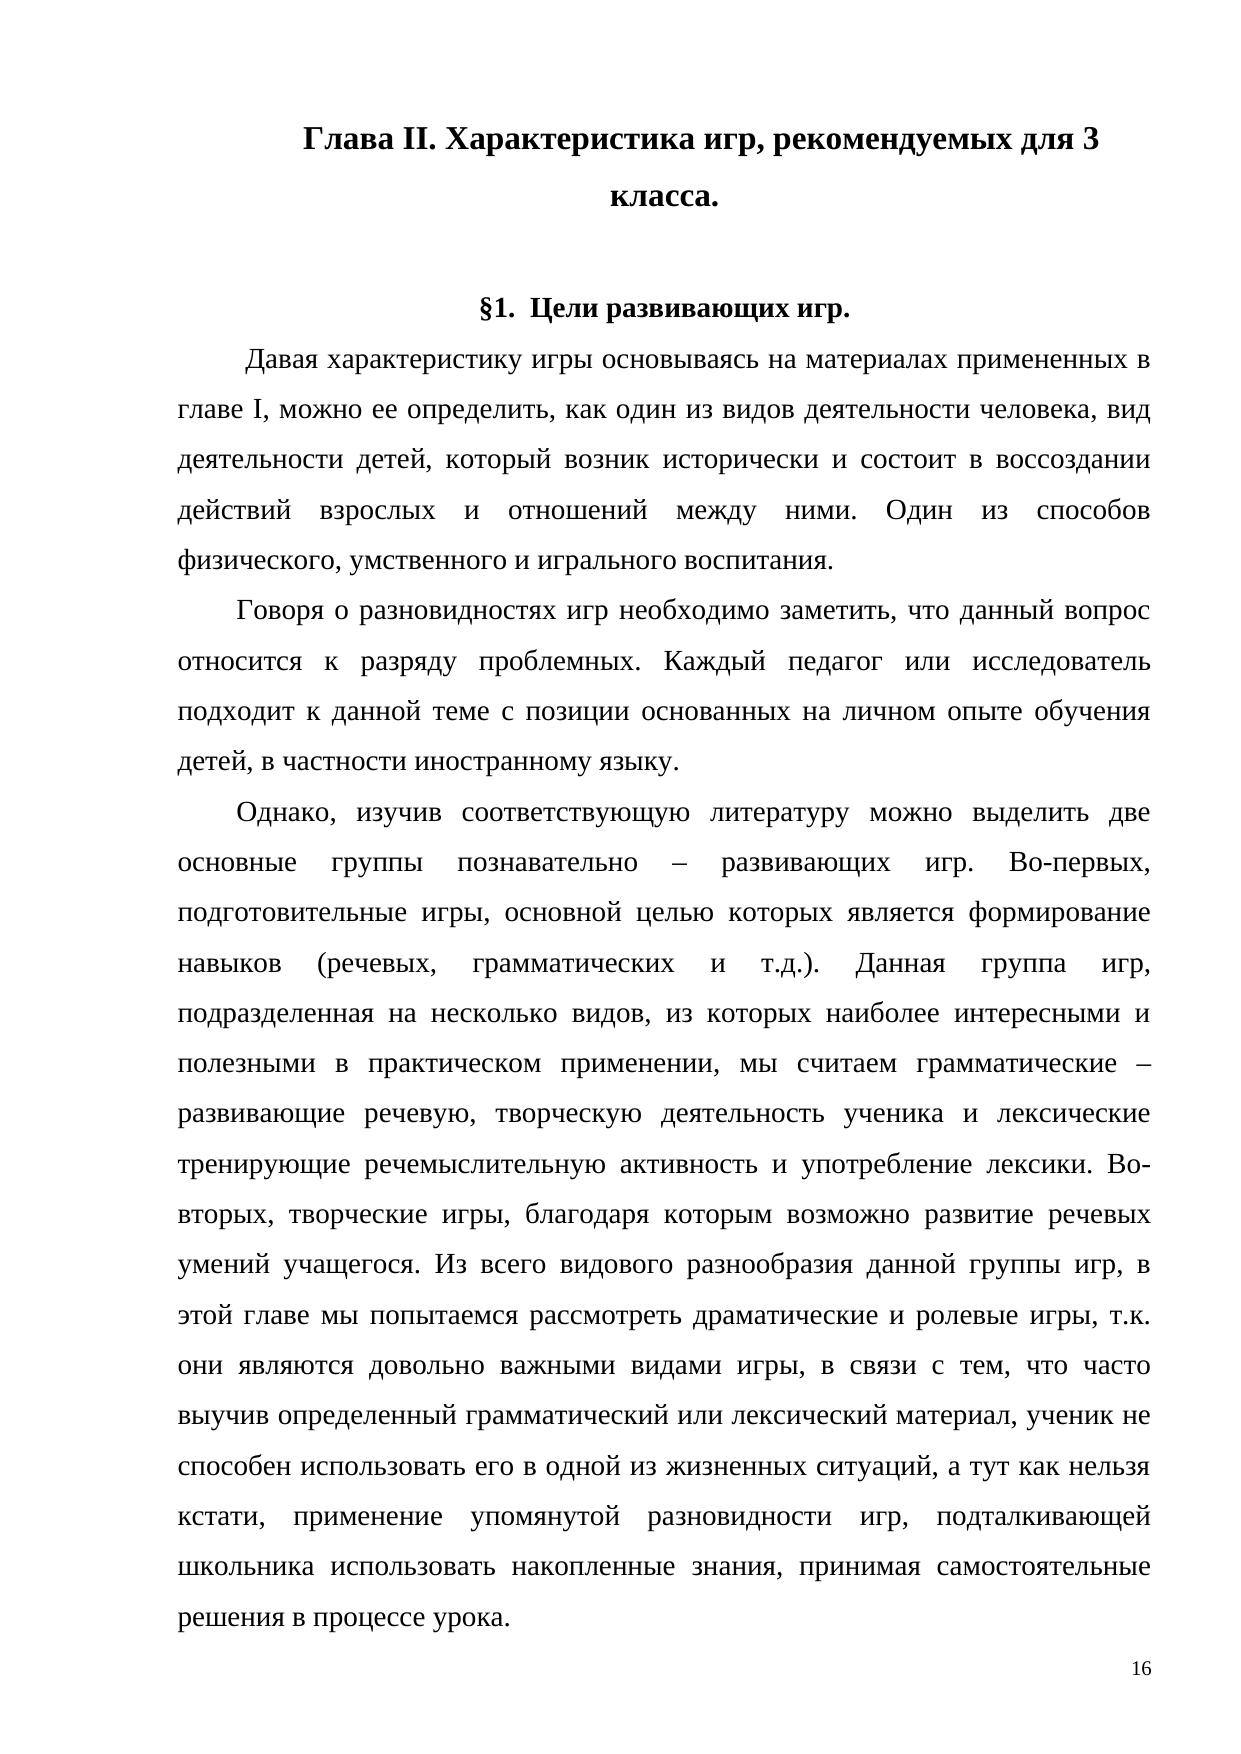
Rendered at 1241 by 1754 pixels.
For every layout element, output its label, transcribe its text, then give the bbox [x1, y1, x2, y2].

text Давая характеристику игры основываясь на материалах примененных в главе І, можно ее определить, как один из видов деятельности человека, вид деятельности детей, который возник исторически и состоит в воссоздании действий взрослых и отношений между ними. Один из способов физического, умственного и игрального воспитания. [177, 341, 1152, 576]
text Глава ІІ. Характеристика игр, рекомендуемых для 3 класса. [177, 118, 1152, 214]
text Однако, изучив соответствующую литературу можно выделить две основные группы познавательно – развивающих игр. Во-первых, подготовительные игры, основной целью которых является формирование навыков (речевых, грамматических и т.д.). Данная группа игр, подразделенная на несколько видов, из которых наиболее интересными и полезными в практическом применении, мы считаем грамматические – развивающие речевую, творческую деятельность ученика и лексические тренирующие речемыслительную активность и употребление лексики. Во-вторых, творческие игры, благодаря которым возможно развитие речевых умений учащегося. Из всего видового разнообразия данной группы игр, в этой главе мы попытаемся рассмотреть драматические и ролевые игры, т.к. они являются довольно важными видами игры, в связи с тем, что часто выучив определенный грамматический или лексический материал, ученик не способен использовать его в одной из жизненных ситуаций, а тут как нельзя кстати, применение упомянутой разновидности игр, подталкивающей школьника использовать накопленные знания, принимая самостоятельные решения в процессе урока. [177, 794, 1152, 1632]
text Говоря о разновидностях игр необходимо заметить, что данный вопрос относится к разряду проблемных. Каждый педагог или исследователь подходит к данной теме с позиции основанных на личном опыте обучения детей, в частности иностранному языку. [177, 592, 1152, 777]
text §1. Цели развивающих игр. [177, 291, 1152, 324]
